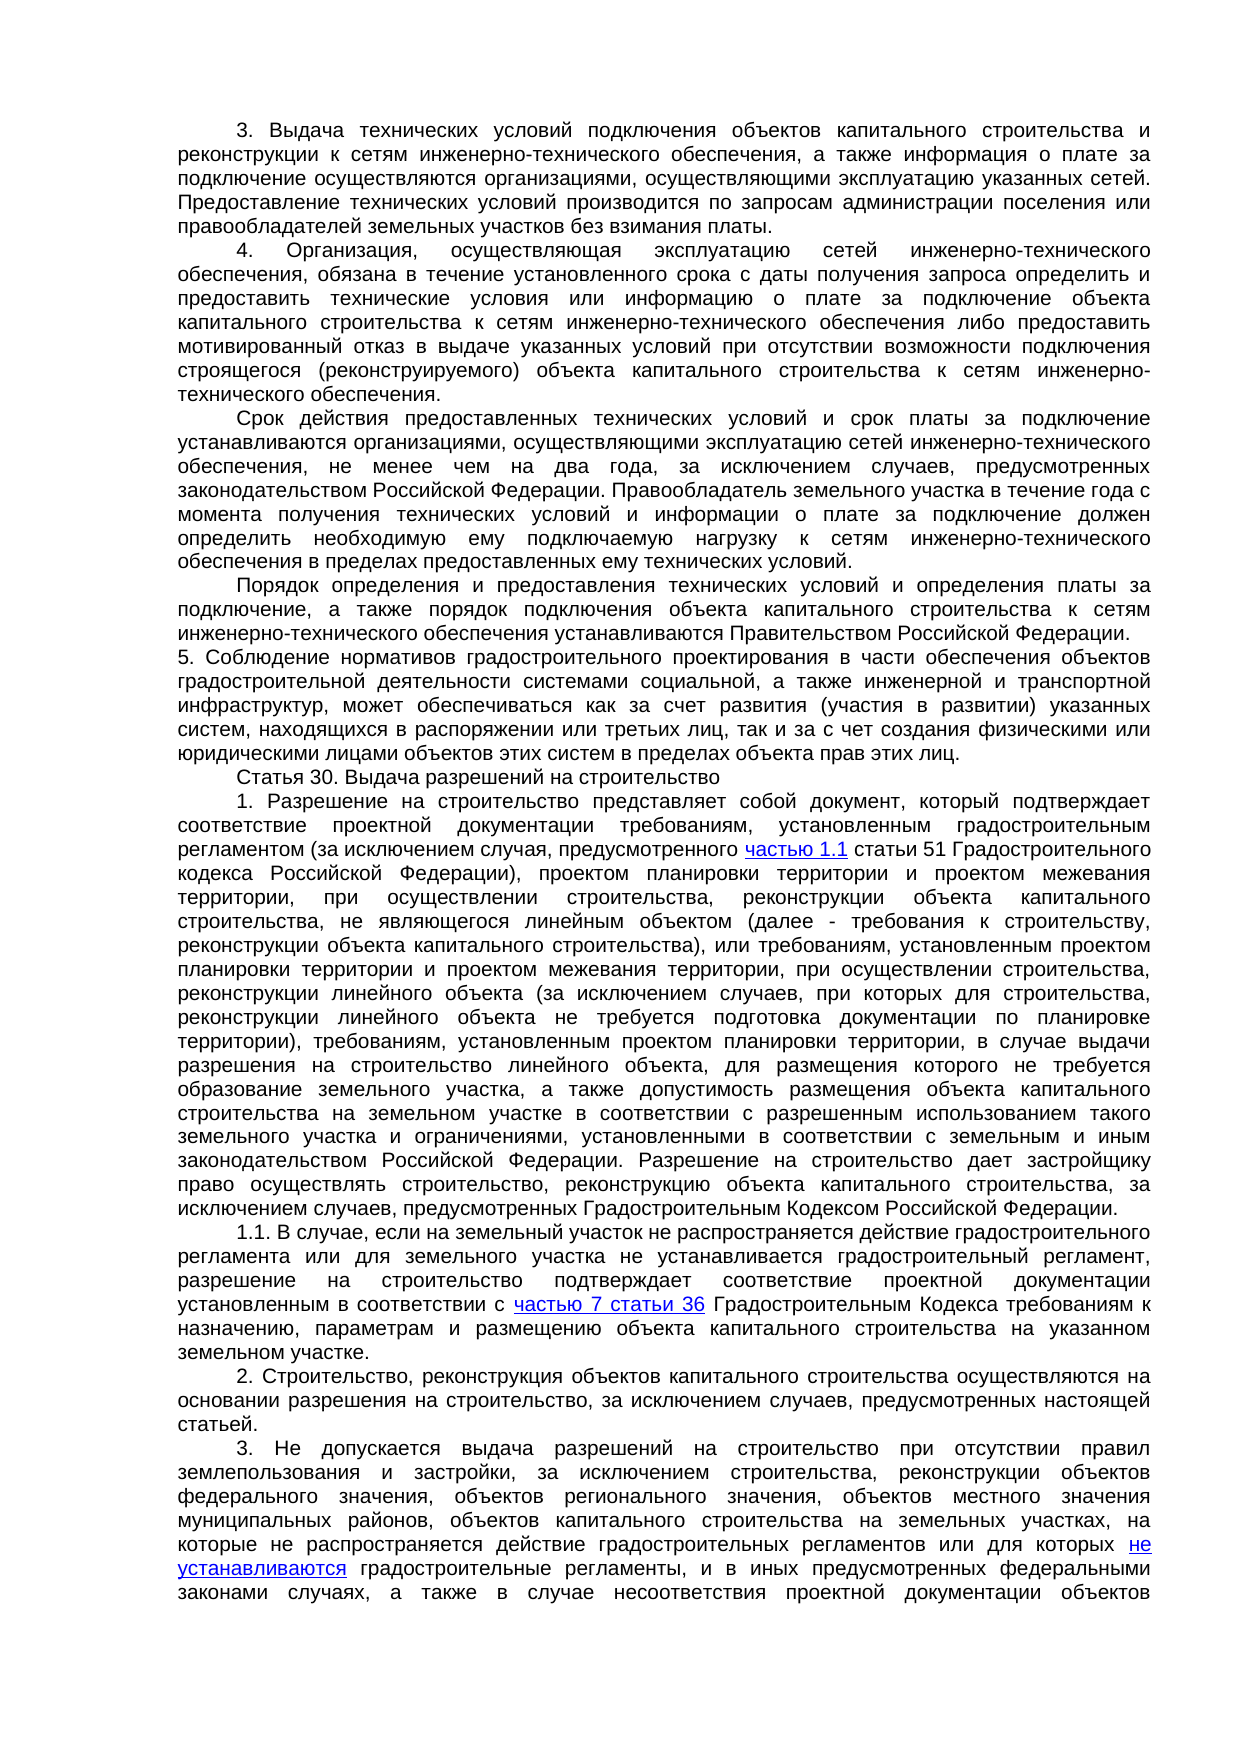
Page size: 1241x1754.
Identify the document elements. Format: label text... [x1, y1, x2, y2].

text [177, 1436, 1152, 1603]
text 5. Соблюдение нормативов градостроительного проектирования в части обеспечения объектов градостроительной деятельности системами социальной, а также инженерной и транспортной инфраструктур, может обеспечиваться как за счет развития (участия в развитии) указанных систем, находящихся в распоряжении или третьих лиц, так и за с чет создания физическими или юридическими лицами объектов этих систем в пределах объекта прав этих лиц. [177, 645, 1152, 765]
text 3. Выдача технических условий подключения объектов капитального строительства и реконструкции к сетям инженерно-технического обеспечения, а также информация о плате за подключение осуществляются организациями, осуществляющими эксплуатацию указанных сетей. Предоставление технических условий производится по запросам администрации поселения или правообладателей земельных участков без взимания платы. [177, 118, 1152, 238]
text Порядок определения и предоставления технических условий и определения платы за подключение, а также порядок подключения объекта капитального строительства к сетям инженерно-технического обеспечения устанавливаются Правительством Российской Федерации. [177, 573, 1152, 645]
text 4. Организация, осуществляющая эксплуатацию сетей инженерно-технического обеспечения, обязана в течение установленного срока с даты получения запроса определить и предоставить технические условия или информацию о плате за подключение объекта капитального строительства к сетям инженерно-технического обеспечения либо предоставить мотивированный отказ в выдаче указанных условий при отсутствии возможности подключения строящегося (реконструируемого) объекта капитального строительства к сетям инженерно-технического обеспечения. [177, 238, 1152, 406]
text Срок действия предоставленных технических условий и срок платы за подключение устанавливаются организациями, осуществляющими эксплуатацию сетей инженерно-технического обеспечения, не менее чем на два года, за исключением случаев, предусмотренных законодательством Российской Федерации. Правообладатель земельного участка в течение года с момента получения технических условий и информации о плате за подключение должен определить необходимую ему подключаемую нагрузку к сетям инженерно-технического обеспечения в пределах предоставленных ему технических условий. [177, 406, 1152, 573]
text 1.1. В случае, если на земельный участок не распространяется действие градостроительного регламента или для земельного участка не устанавливается градостроительный регламент, разрешение на строительство подтверждает соответствие проектной документации установленным в соответствии с частью 7 статьи 36 Градостроительным Кодекса требованиям к назначению, параметрам и размещению объекта капитального строительства на указанном земельном участке. [177, 1220, 1152, 1364]
text 1. Разрешение на строительство представляет собой документ, который подтверждает соответствие проектной документации требованиям, установленным градостроительным регламентом (за исключением случая, предусмотренного частью 1.1 статьи 51 Градостроительного кодекса Российской Федерации), проектом планировки территории и проектом межевания территории, при осуществлении строительства, реконструкции объекта капитального строительства, не являющегося линейным объектом (далее - требования к строительству, реконструкции объекта капитального строительства), или требованиям, установленным проектом планировки территории и проектом межевания территории, при осуществлении строительства, реконструкции линейного объекта (за исключением случаев, при которых для строительства, реконструкции линейного объекта не требуется подготовка документации по планировке территории), требованиям, установленным проектом планировки территории, в случае выдачи разрешения на строительство линейного объекта, для размещения которого не требуется образование земельного участка, а также допустимость размещения объекта капитального строительства на земельном участке в соответствии с разрешенным использованием такого земельного участка и ограничениями, установленными в соответствии с земельным и иным законодательством Российской Федерации. Разрешение на строительство дает застройщику право осуществлять строительство, реконструкцию объекта капитального строительства, за исключением случаев, предусмотренных Градостроительным Кодексом Российской Федерации. [177, 789, 1152, 1220]
text 2. Строительство, реконструкция объектов капитального строительства осуществляются на основании разрешения на строительство, за исключением случаев, предусмотренных настоящей статьей. [177, 1364, 1152, 1436]
text Статья 30. Выдача разрешений на строительство [177, 765, 1152, 789]
